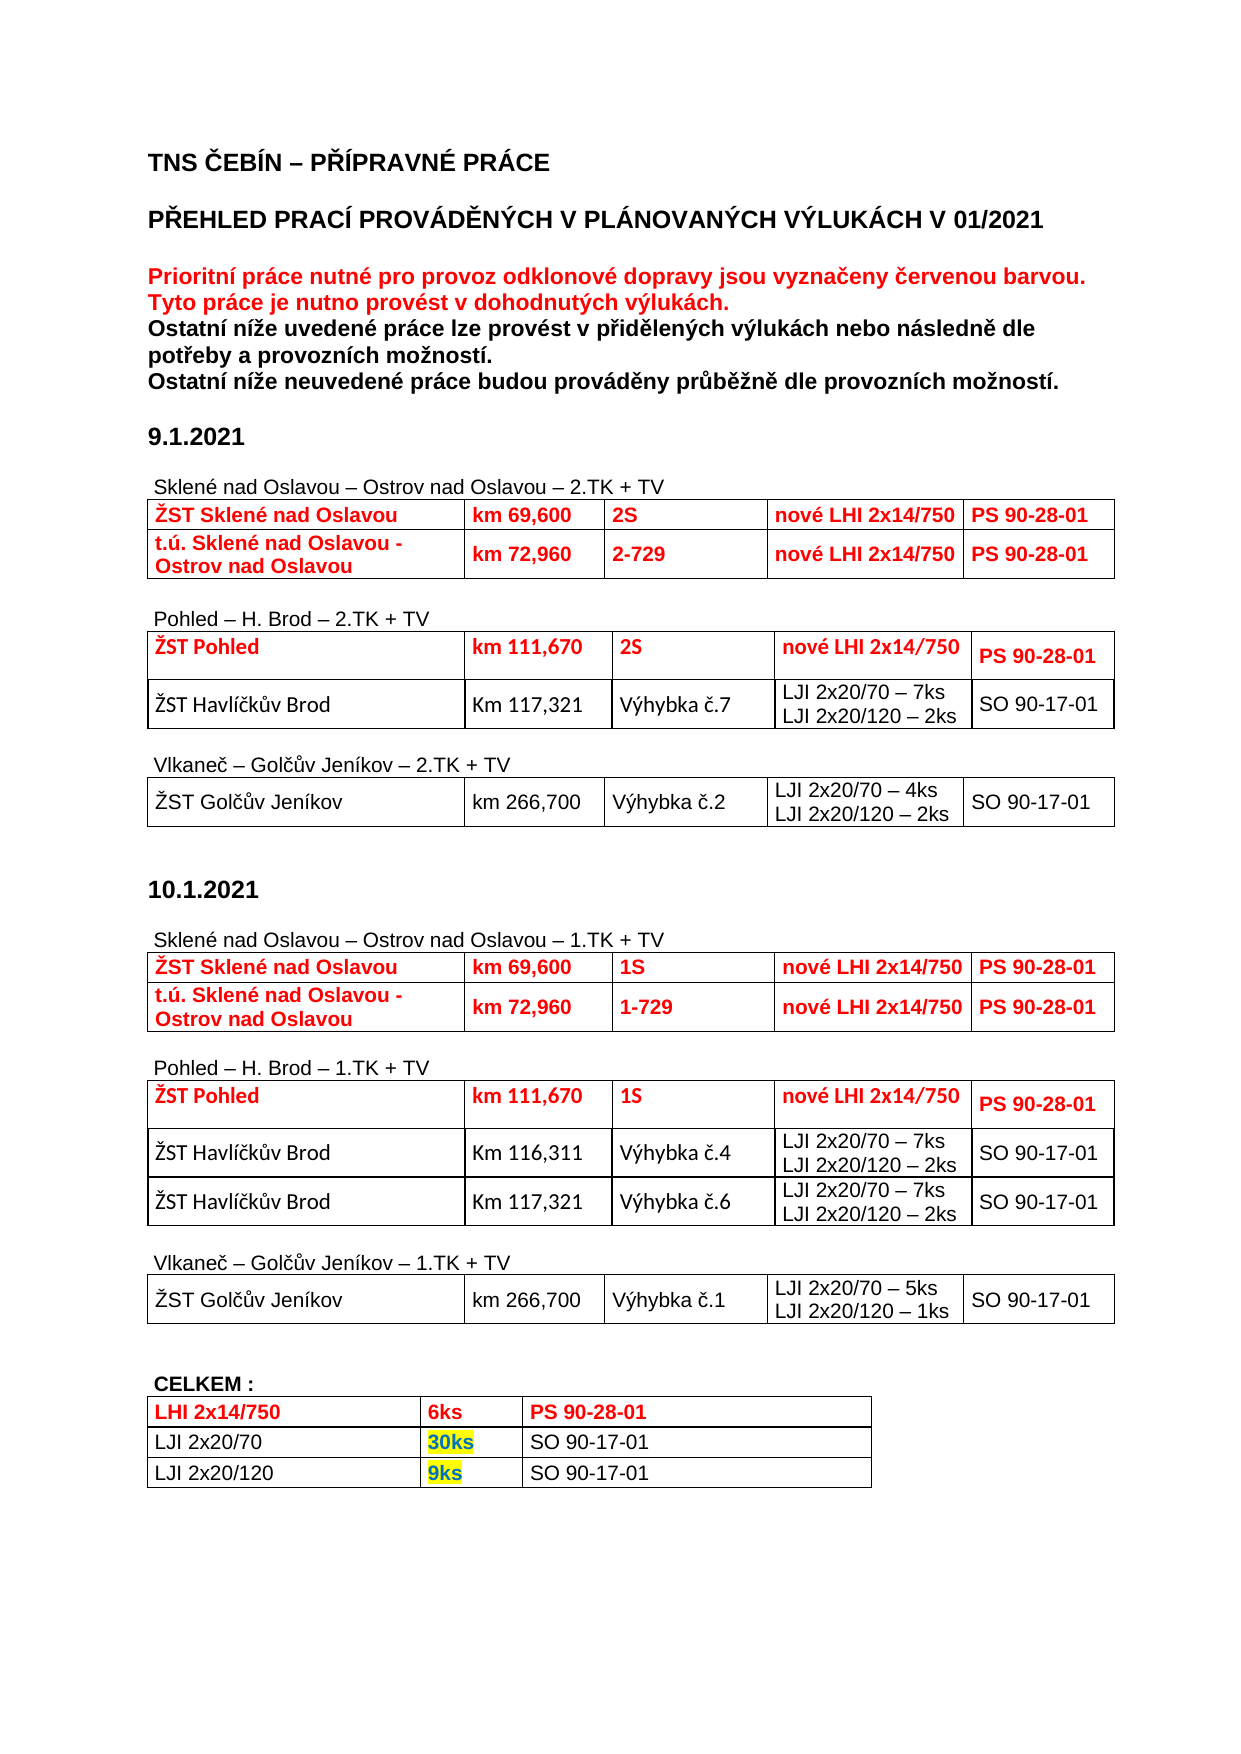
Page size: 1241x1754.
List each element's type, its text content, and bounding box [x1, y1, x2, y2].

table_header SO 90-17-01 [964, 1275, 1114, 1323]
table_cell Výhybka č.6 [613, 1178, 774, 1225]
table_cell LJI 2x20/70 – 7ks LJI 2x20/120 – 2ks [776, 1178, 971, 1225]
text Vlkaneč – Golčův Jeníkov – 2.TK + TV [148, 753, 1093, 777]
table_header 1S [613, 1081, 774, 1127]
table_cell t.ú. Sklené nad Oslavou - Ostrov nad Oslavou [148, 983, 464, 1031]
table_header Výhybka č.2 [605, 778, 767, 826]
table_cell ŽST Havlíčkův Brod [149, 680, 464, 728]
text TNS ČEBÍN – PŘÍPRAVNÉ PRÁCE [148, 148, 1093, 176]
table_cell Výhybka č.7 [613, 680, 774, 728]
table_cell ŽST Havlíčkův Brod [149, 1129, 464, 1176]
table_cell SO 90-17-01 [973, 1178, 1113, 1225]
table_cell 1-729 [613, 983, 774, 1031]
table_cell km 72,960 [465, 983, 612, 1031]
text Sklené nad Oslavou – Ostrov nad Oslavou – 1.TK + TV [148, 928, 1093, 952]
table_header PS 90-28-01 [972, 953, 1114, 982]
table_header PS 90-28-01 [964, 500, 1114, 529]
table_header ŽST Pohled [148, 1081, 464, 1127]
table_header LJI 2x20/70 – 4ks LJI 2x20/120 – 2ks [768, 778, 963, 826]
text 10.1.2021 [148, 875, 1093, 904]
table_header nové LHI 2x14/750 [768, 500, 963, 529]
table_cell Výhybka č.4 [613, 1129, 774, 1176]
table_cell LJI 2x20/70 [148, 1428, 420, 1457]
table_cell ŽST Havlíčkův Brod [149, 1178, 464, 1225]
table_cell 30ks [421, 1428, 522, 1457]
table_header ŽST Golčův Jeníkov [148, 778, 464, 826]
table_cell SO 90-17-01 [973, 1129, 1113, 1176]
table_header PS 90-28-01 [972, 632, 1114, 679]
text Vlkaneč – Golčův Jeníkov – 1.TK + TV [148, 1250, 1093, 1274]
table_header SO 90-17-01 [964, 778, 1114, 826]
table_header nové LHI 2x14/750 [775, 632, 971, 679]
table_header Výhybka č.1 [605, 1275, 767, 1323]
table_header LHI 2x14/750 [148, 1397, 420, 1426]
table_cell LJI 2x20/120 [148, 1458, 420, 1487]
table_cell LJI 2x20/70 – 7ks LJI 2x20/120 – 2ks [776, 1129, 971, 1176]
table_cell Km 116,311 [466, 1129, 611, 1176]
table_header km 69,600 [465, 500, 604, 529]
table_cell PS 90-28-01 [972, 983, 1114, 1031]
table_cell nové LHI 2x14/750 [775, 983, 971, 1031]
table_header 2S [613, 632, 774, 679]
text Ostatní níže uvedené práce lze provést v přidělených výlukách nebo následně dle potřeby a provozních možností. [148, 315, 1093, 368]
table_header ŽST Sklené nad Oslavou [148, 500, 464, 529]
text Prioritní práce nutné pro provoz odklonové dopravy jsou vyznačeny červenou barvou. Tyto práce je nutno provést v dohodnutých výlukách. [148, 263, 1093, 315]
table_cell t.ú. Sklené nad Oslavou - Ostrov nad Oslavou [148, 530, 464, 578]
table_cell Km 117,321 [466, 680, 611, 728]
table_cell SO 90-17-01 [523, 1428, 871, 1457]
table_cell 2-729 [605, 530, 767, 578]
table_header 1S [613, 953, 774, 982]
table_header ŽST Sklené nad Oslavou [148, 953, 464, 982]
table_header km 111,670 [465, 632, 612, 679]
table_header ŽST Pohled [148, 632, 464, 679]
text PŘEHLED PRACÍ PROVÁDĚNÝCH V PLÁNOVANÝCH VÝLUKÁCH V 01/2021 [148, 205, 1093, 234]
table_cell SO 90-17-01 [523, 1458, 871, 1487]
table_header km 111,670 [465, 1081, 612, 1127]
table_header ŽST Golčův Jeníkov [148, 1275, 464, 1323]
table_cell 9ks [421, 1458, 522, 1487]
table_header km 69,600 [465, 953, 612, 982]
table_header PS 90-28-01 [972, 1081, 1114, 1127]
table_cell Km 117,321 [466, 1178, 611, 1225]
table_header PS 90-28-01 [523, 1397, 871, 1426]
table_header nové LHI 2x14/750 [775, 1081, 971, 1127]
table_header nové LHI 2x14/750 [775, 953, 971, 982]
table_cell SO 90-17-01 [973, 680, 1113, 728]
table_cell km 72,960 [465, 530, 604, 578]
table_cell PS 90-28-01 [964, 530, 1114, 578]
table_header km 266,700 [465, 778, 604, 826]
table_cell LJI 2x20/70 – 7ks LJI 2x20/120 – 2ks [776, 680, 971, 728]
text Sklené nad Oslavou – Ostrov nad Oslavou – 2.TK + TV [148, 475, 1093, 499]
table_cell nové LHI 2x14/750 [768, 530, 963, 578]
table_header km 266,700 [465, 1275, 604, 1323]
table_header 2S [605, 500, 767, 529]
text Pohled – H. Brod – 1.TK + TV [148, 1056, 1093, 1080]
table_header 6ks [421, 1397, 522, 1426]
table_header LJI 2x20/70 – 5ks LJI 2x20/120 – 1ks [768, 1275, 963, 1323]
text Ostatní níže neuvedené práce budou prováděny průběžně dle provozních možností. [148, 368, 1093, 394]
text 9.1.2021 [148, 422, 1093, 451]
text CELKEM : [148, 1372, 1093, 1396]
text Pohled – H. Brod – 2.TK + TV [148, 607, 1093, 631]
